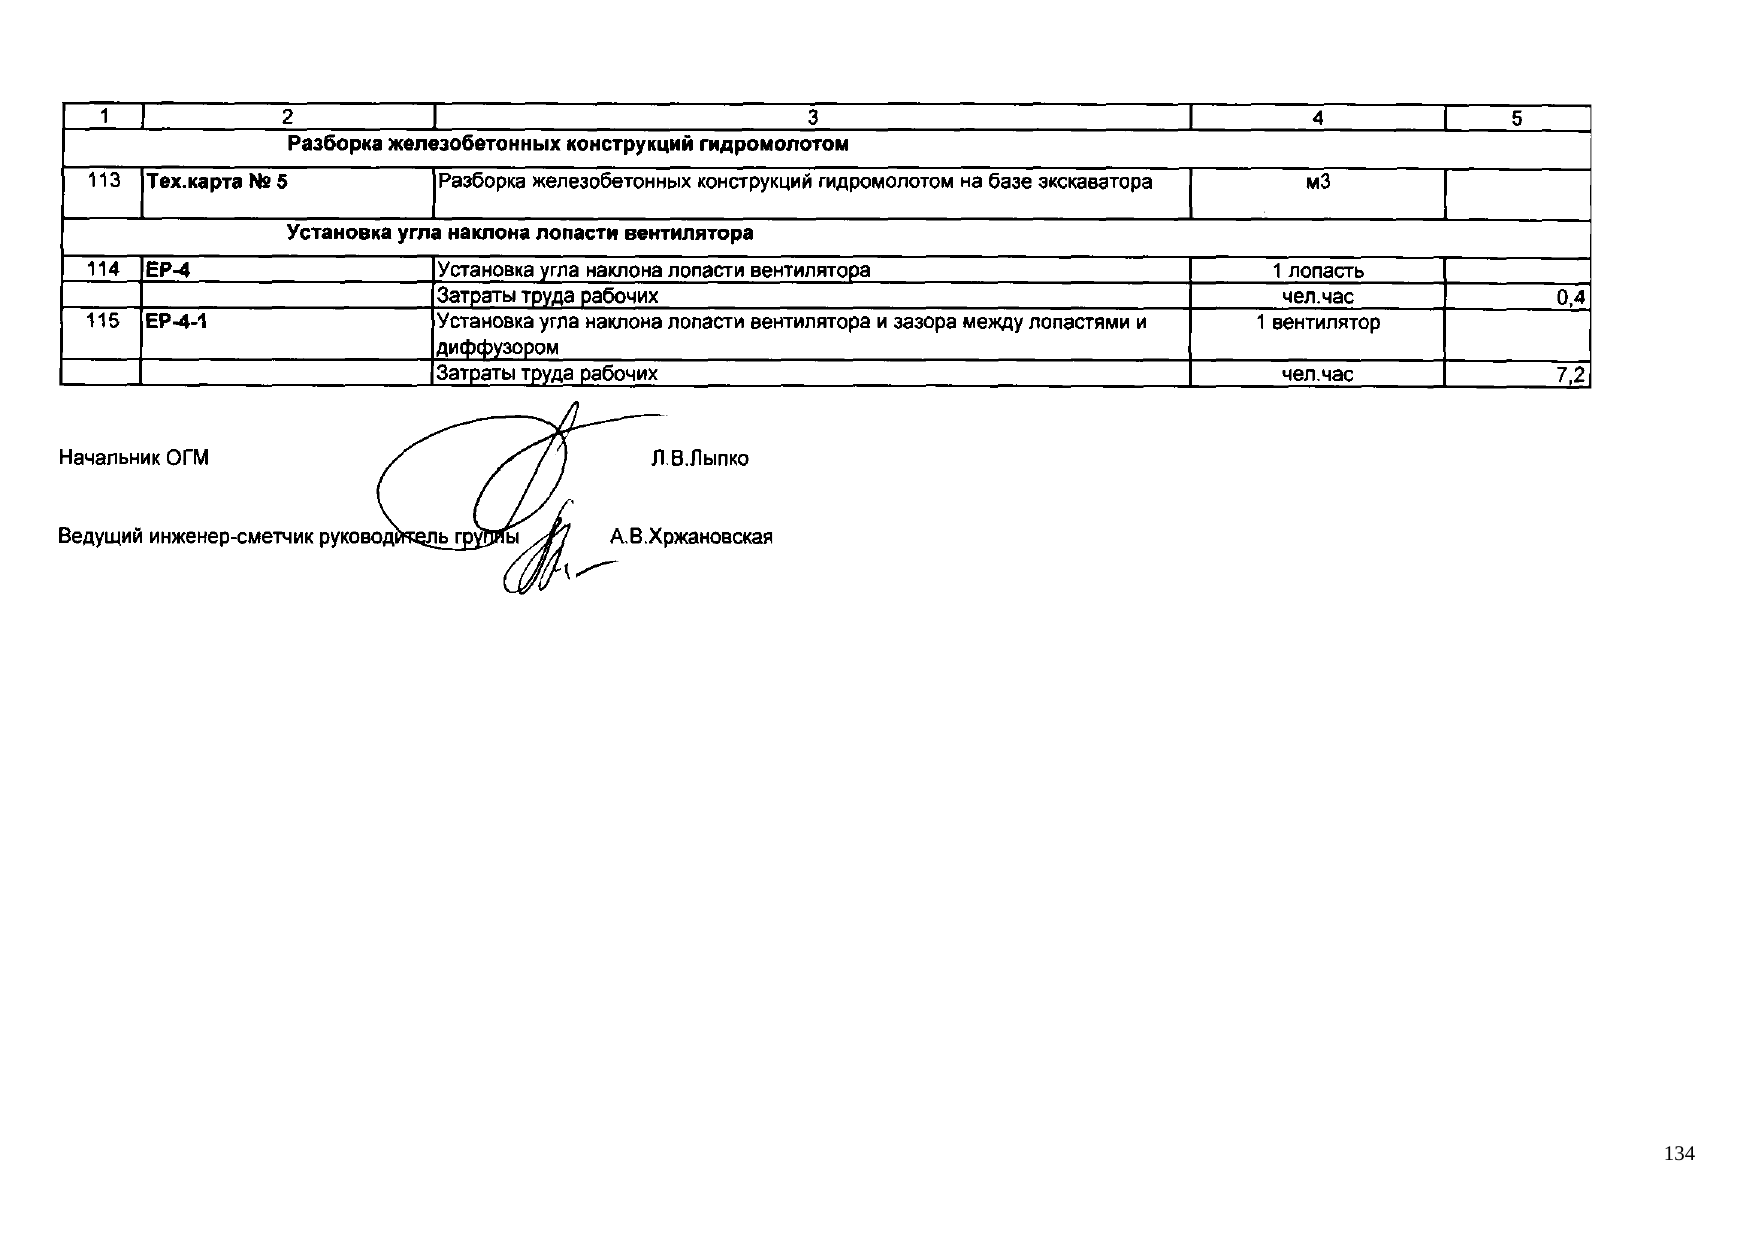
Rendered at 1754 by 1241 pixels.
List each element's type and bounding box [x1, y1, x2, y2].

picture [59, 101, 1592, 389]
picture [59, 401, 773, 595]
